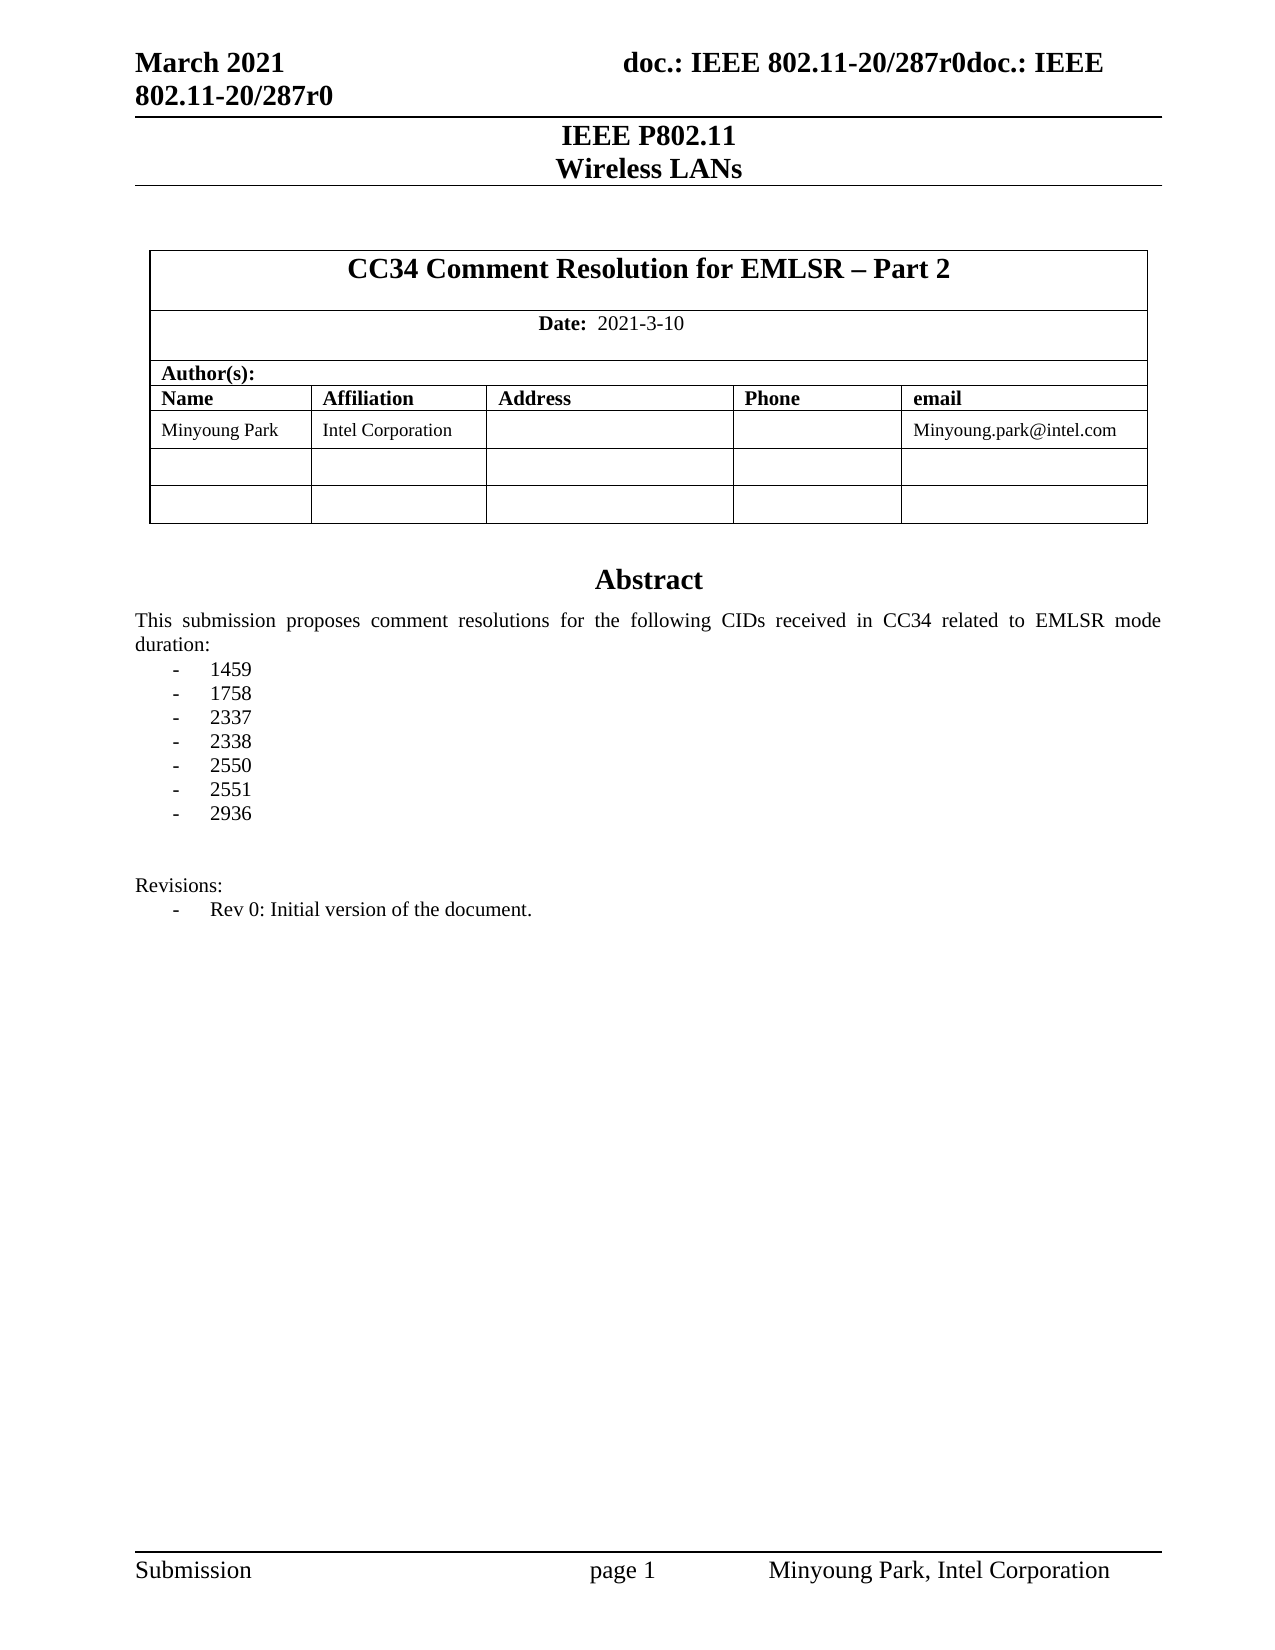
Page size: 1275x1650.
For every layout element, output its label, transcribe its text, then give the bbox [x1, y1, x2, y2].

table_cell [734, 411, 901, 448]
list 2551 [172, 777, 1162, 801]
list Rev 0: Initial version of the document. [172, 897, 1162, 921]
table_header CC34 Comment Resolution for EMLSR – Part 2 [151, 251, 1147, 310]
list 2338 [172, 729, 1162, 753]
table_cell Author(s): [151, 361, 1147, 385]
list 2936 [172, 801, 1162, 825]
table_cell Intel Corporation [312, 411, 486, 448]
list 1459 [172, 656, 1162, 681]
table_cell [734, 449, 901, 485]
table_cell Phone [734, 386, 901, 410]
text This submission proposes comment resolutions for the following CIDs received in CC34 related to EMLSR mode duration: [135, 608, 1162, 656]
table_cell [151, 486, 311, 522]
table_cell [734, 486, 901, 522]
list 2337 [172, 704, 1162, 729]
table_cell Date: 2021-3-10 [151, 311, 1147, 360]
text IEEE P802.11 Wireless LANs [135, 118, 1162, 185]
table_cell Address [487, 386, 733, 410]
table_cell [312, 449, 486, 485]
table_cell [151, 449, 311, 485]
text Abstract [135, 562, 1162, 596]
table_cell email [902, 386, 1147, 410]
table_cell [902, 486, 1147, 522]
table_cell Minyoung Park [151, 411, 311, 448]
table_cell [487, 486, 733, 522]
list 1758 [172, 681, 1162, 704]
list 2550 [172, 753, 1162, 777]
table_cell [902, 449, 1147, 485]
table_cell Minyoung.park@intel.com [902, 411, 1147, 448]
table_cell [312, 486, 486, 522]
table_cell Affiliation [312, 386, 486, 410]
table_cell [487, 449, 733, 485]
table_cell [487, 411, 733, 448]
table_cell Name [151, 386, 311, 410]
text Revisions: [135, 873, 1162, 897]
